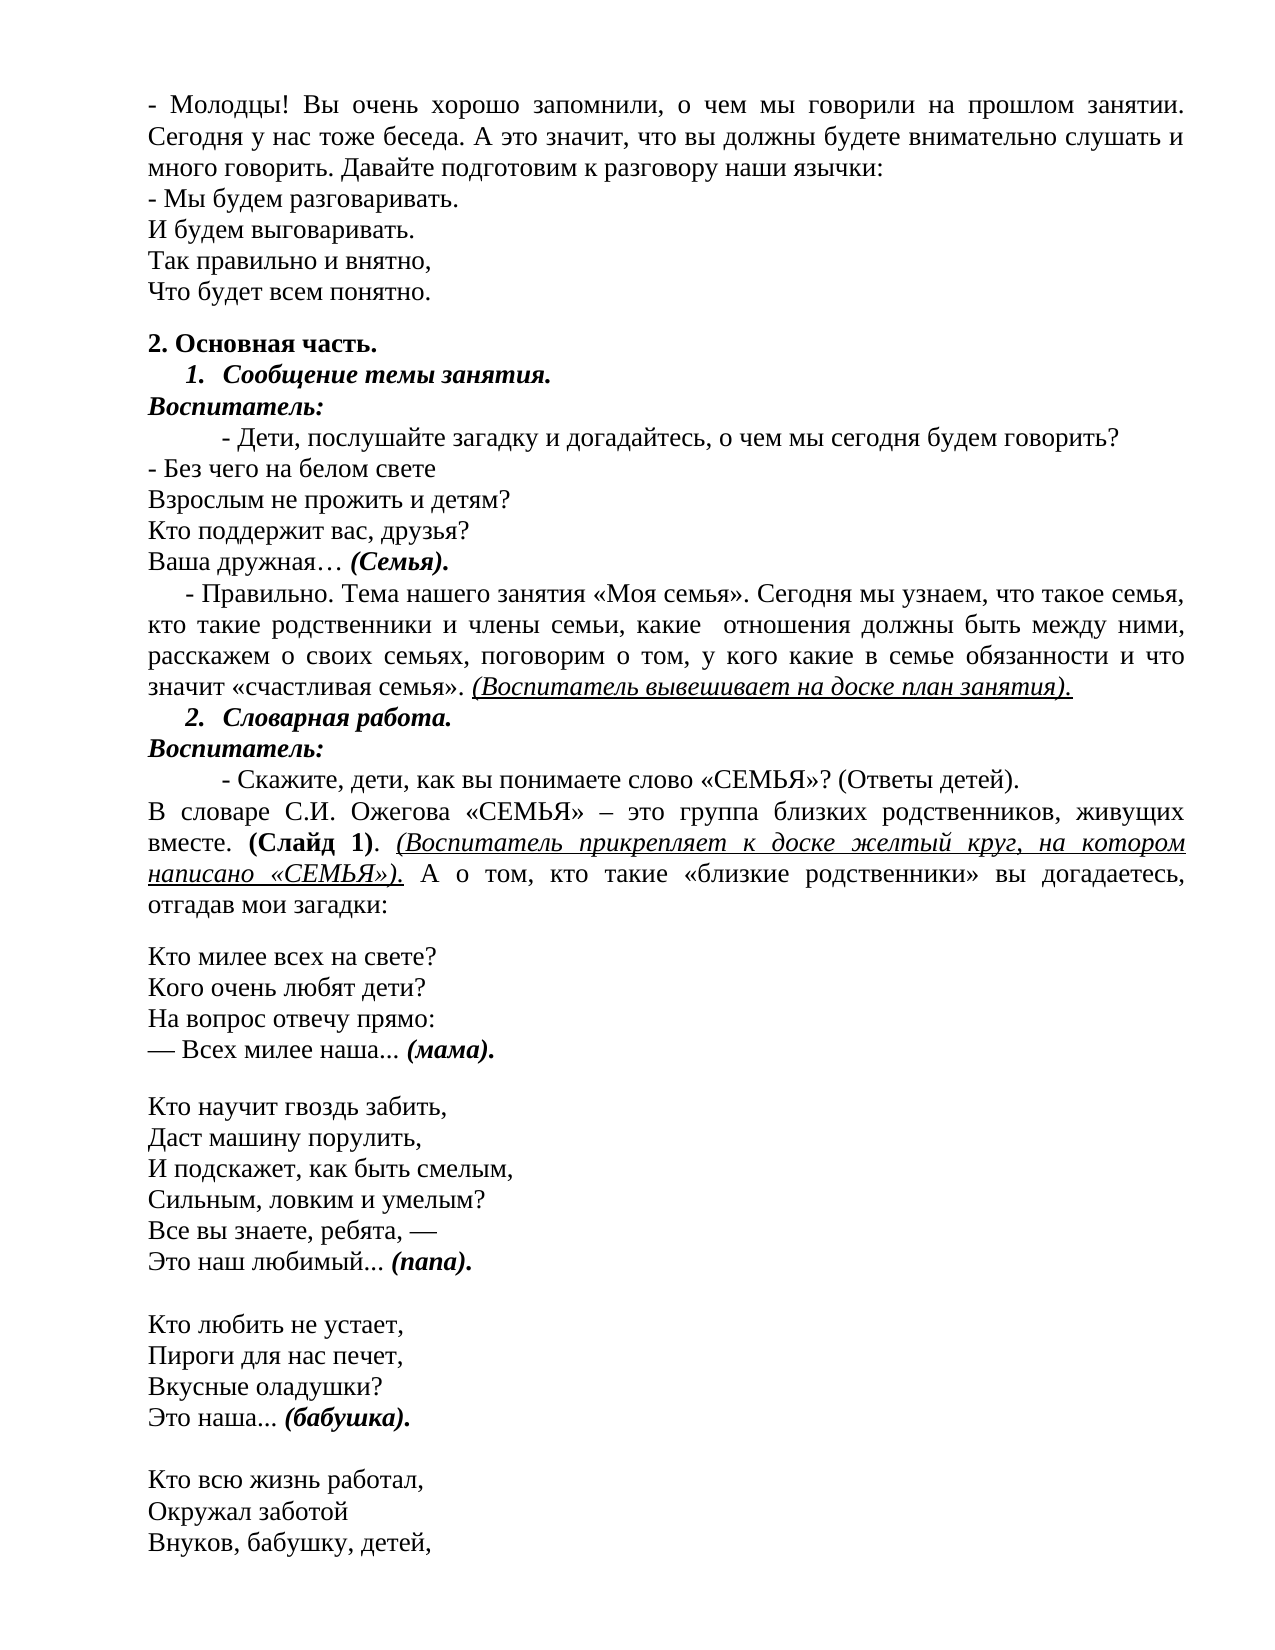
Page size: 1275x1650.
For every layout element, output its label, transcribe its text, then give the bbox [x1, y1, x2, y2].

text Воспитатель: [148, 732, 1186, 763]
list Словарная работа. [185, 701, 1186, 732]
text Кто милее всех на свете? Кого очень любят дети? На вопрос отвечу прямо: — Всех милее наша... (мама). [148, 940, 1186, 1065]
text Взрослым не прожить и детям? [148, 483, 1186, 514]
text И будем выговаривать. [148, 213, 1186, 244]
text - Без чего на белом свете [148, 452, 1186, 483]
text 2. Основная часть. [148, 327, 1186, 359]
text - Мы будем разговаривать. [148, 182, 1186, 213]
text Что будет всем понятно. [148, 276, 1186, 307]
text В словаре С.И. Ожегова «СЕМЬЯ» – это группа близких родственников, живущих вместе. (Слайд 1). (Воспитатель прикрепляет к доске желтый круг, на котором написано «СЕМЬЯ»). А о том, кто такие «близкие родственники» вы догадаетесь, отгадав мои загадки: [148, 795, 1186, 919]
text - Скажите, дети, как вы понимаете слово «СЕМЬЯ»? (Ответы детей). [148, 763, 1186, 795]
text Так правильно и внятно, [148, 244, 1186, 276]
text Кто поддержит вас, друзья? [148, 514, 1186, 546]
list Сообщение темы занятия. [185, 359, 1186, 390]
text Ваша дружная… (Семья). [148, 546, 1186, 577]
text Воспитатель: [148, 390, 1186, 421]
text - Правильно. Тема нашего занятия «Моя семья». Сегодня мы узнаем, что такое семья, кто такие родственники и члены семьи, какие отношения должны быть между ними, расскажем о своих семьях, поговорим о том, у кого какие в семье обязанности и что значит «счастливая семья». (Воспитатель вывешивает на доске план занятия). [148, 577, 1186, 701]
text - Молодцы! Вы очень хорошо запомнили, о чем мы говорили на прошлом занятии. Сегодня у нас тоже беседа. А это значит, что вы должны будете внимательно слушать и много говорить. Давайте подготовим к разговору наши язычки: [148, 89, 1186, 182]
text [148, 1090, 1186, 1557]
text - Дети, послушайте загадку и догадайтесь, о чем мы сегодня будем говорить? [148, 421, 1186, 452]
